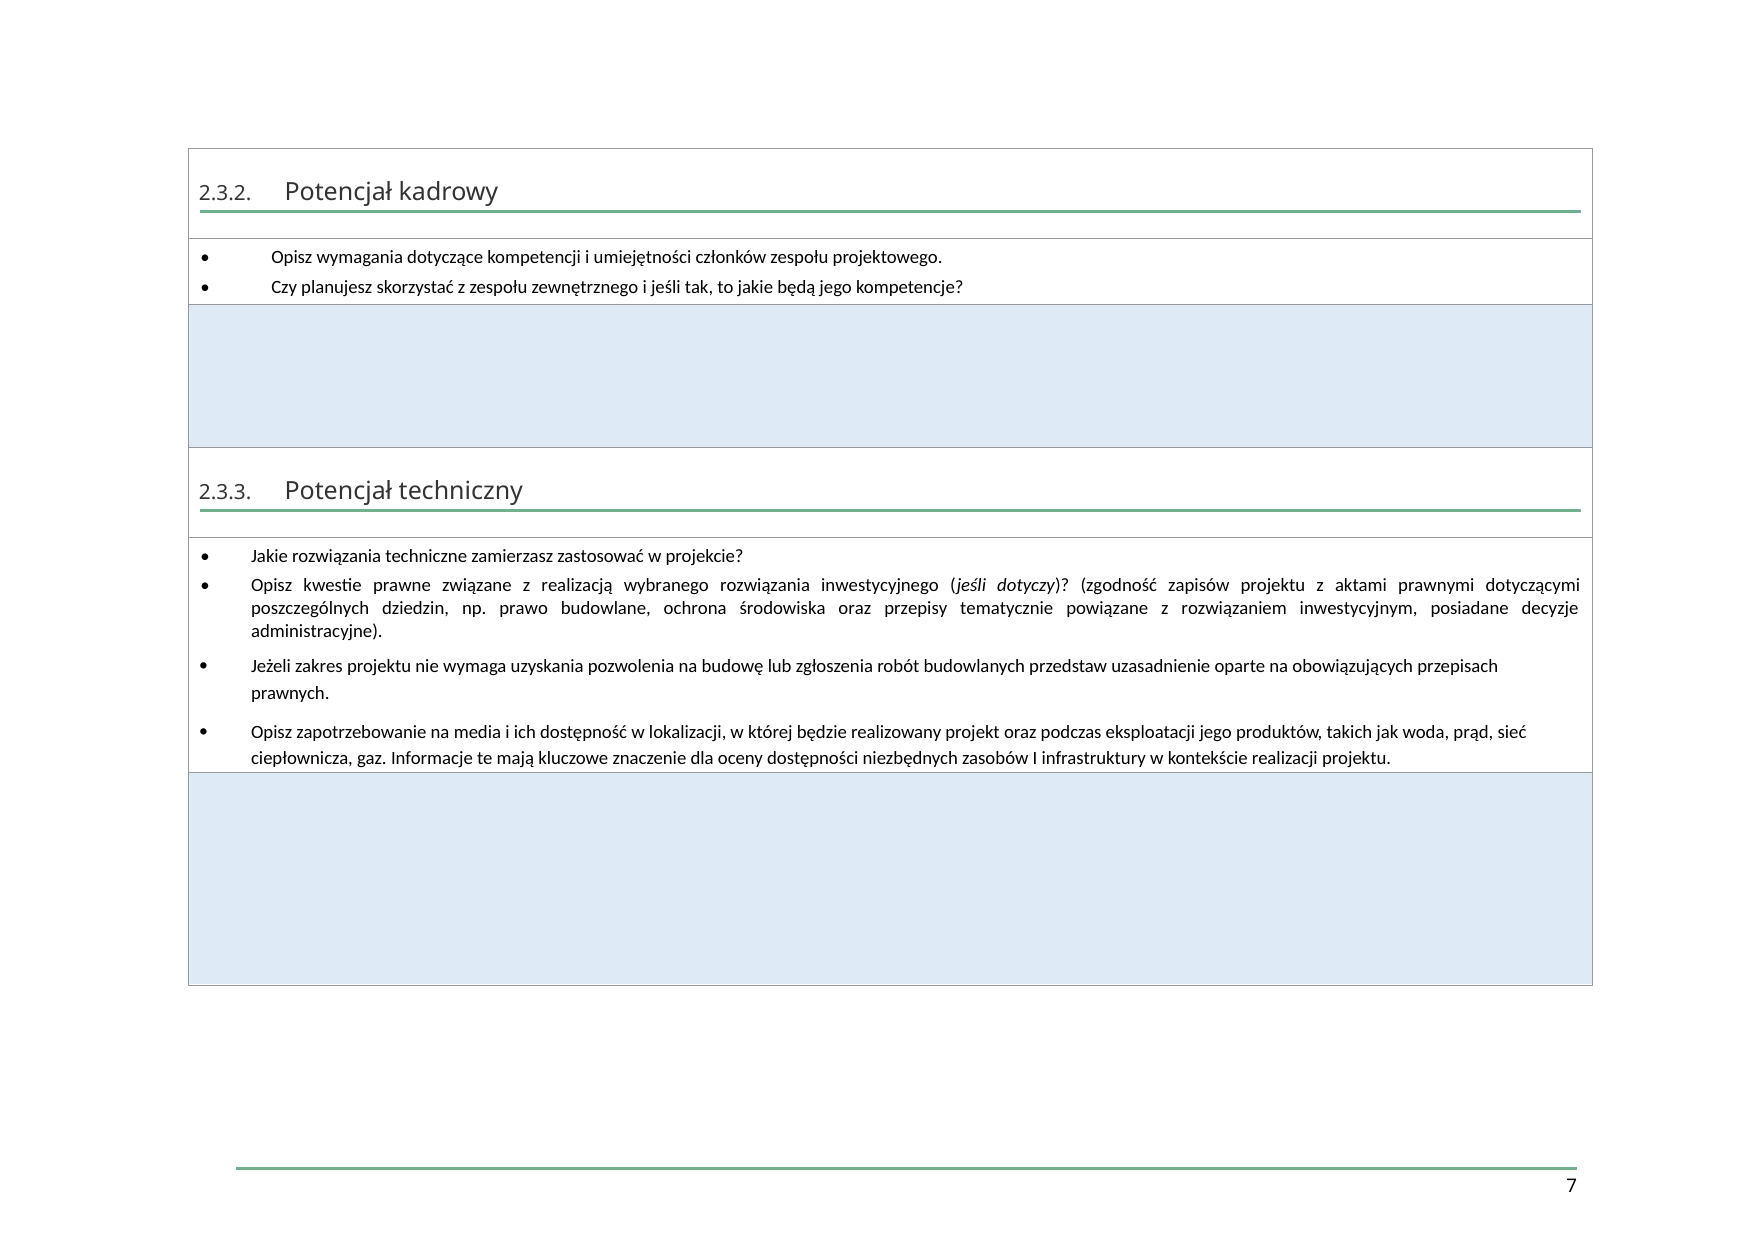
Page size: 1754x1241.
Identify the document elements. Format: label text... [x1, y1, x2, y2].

table_cell [189, 773, 1592, 984]
table_cell [189, 305, 1592, 447]
table_cell Potencjał kadrowy [189, 149, 1592, 238]
table_cell • Jakie rozwiązania techniczne zamierzasz zastosować w projekcie? • Opisz kwestie prawne związane z realizacją wybranego rozwiązania inwestycyjnego (jeśli dotyczy)? (zgodność zapisów projektu z aktami prawnymi dotyczącymi poszczególnych dziedzin, np. prawo budowlane, ochrona środowiska oraz przepisy tematycznie powiązane z rozwiązaniem inwestycyjnym, posiadane decyzje administracyjne). Jeżeli zakres projektu nie wymaga uzyskania pozwolenia na budowę lub zgłoszenia robót budowlanych przedstaw uzasadnienie oparte na obowiązujących przepisach prawnych. Opisz zapotrzebowanie na media i ich dostępność w lokalizacji, w której będzie realizowany projekt oraz podczas eksploatacji jego produktów, takich jak woda, prąd, sieć ciepłownicza, gaz. Informacje te mają kluczowe znaczenie dla oceny dostępności niezbędnych zasobów I infrastruktury w kontekście realizacji projektu. [189, 538, 1592, 772]
table_cell Potencjał techniczny [189, 448, 1592, 537]
table_cell • Opisz wymagania dotyczące kompetencji i umiejętności członków zespołu projektowego. • Czy planujesz skorzystać z zespołu zewnętrznego i jeśli tak, to jakie będą jego kompetencje? [189, 239, 1592, 304]
